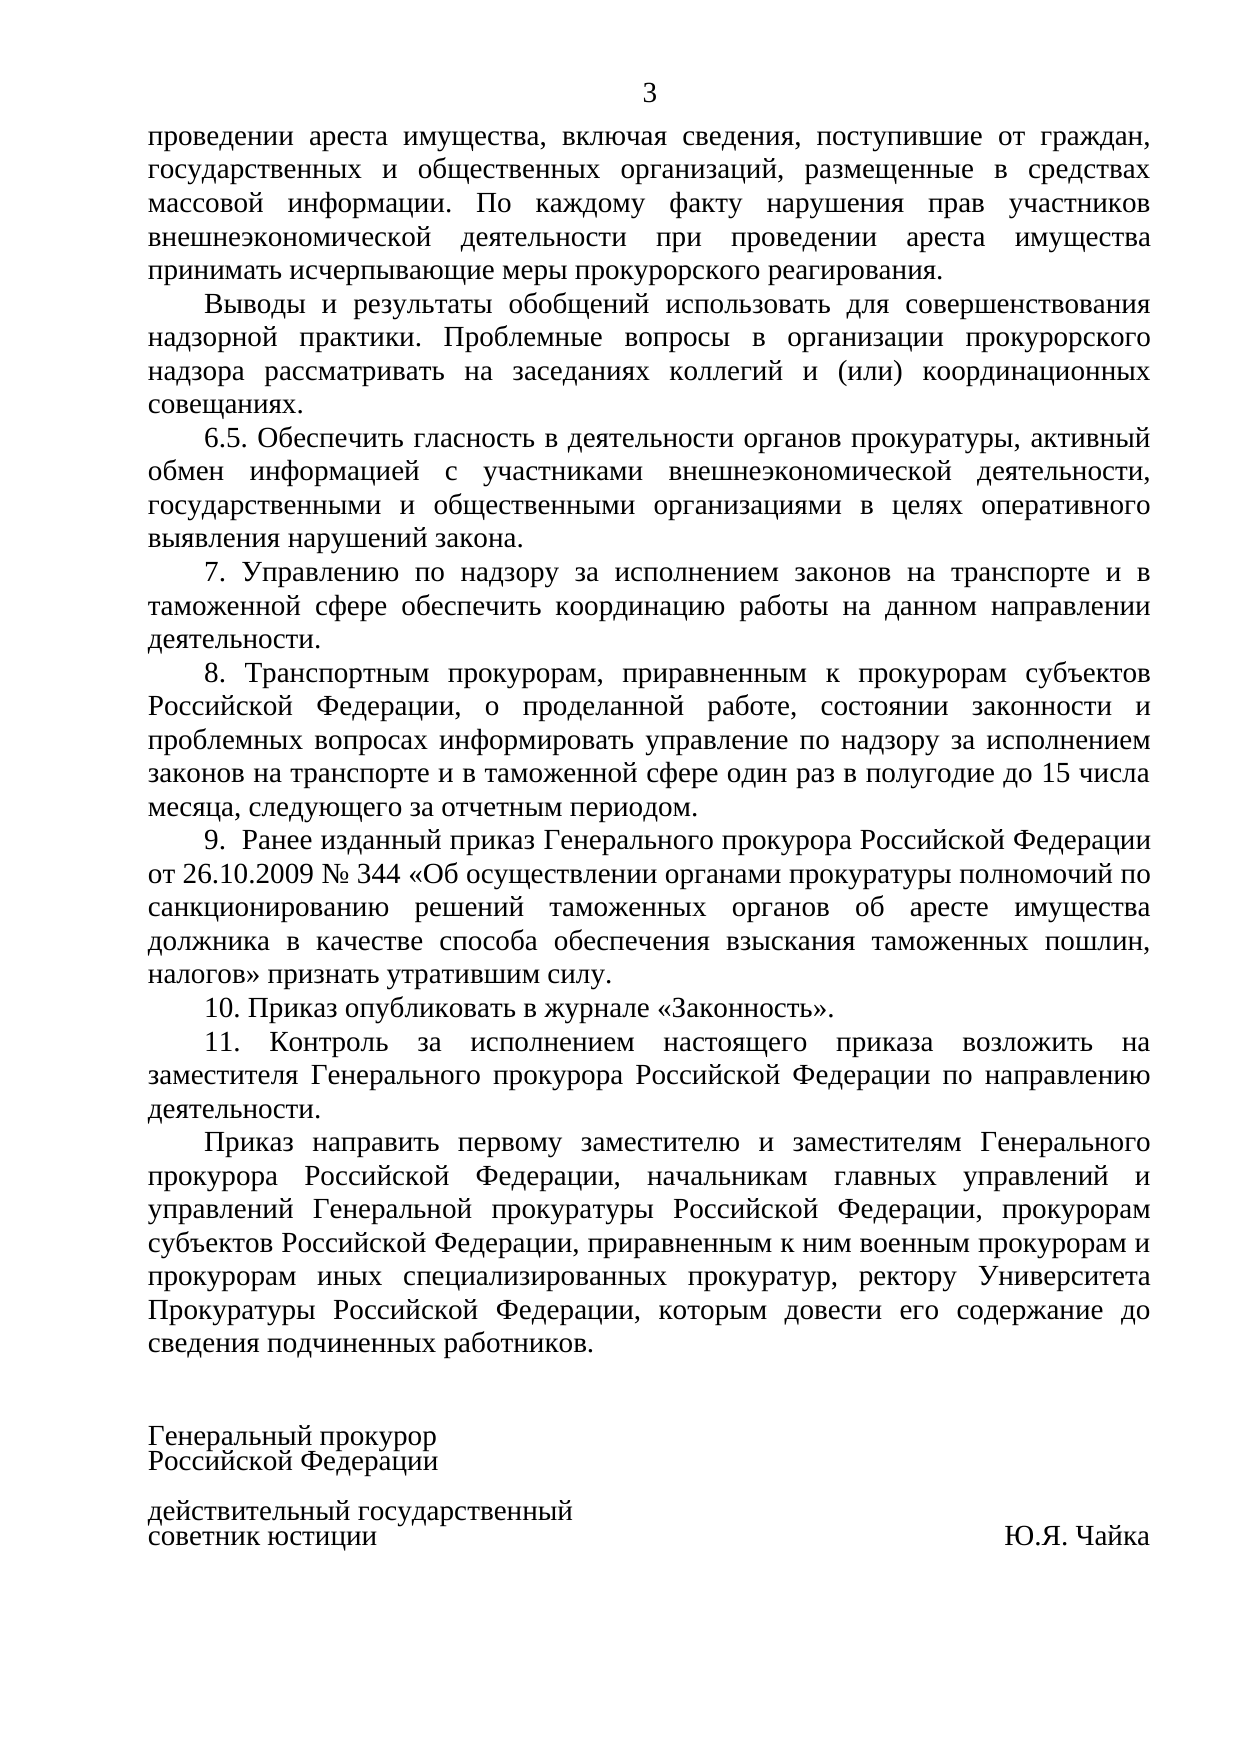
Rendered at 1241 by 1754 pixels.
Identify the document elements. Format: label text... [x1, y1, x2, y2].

text 9. Ранее изданный приказ Генерального прокурора Российской Федерации от 26.10.2009 № 344 «Об осуществлении органами прокуратуры полномочий по санкционированию решений таможенных органов об аресте имущества должника в качестве способа обеспечения взыскания таможенных пошлин, налогов» признать утратившим силу. [148, 822, 1152, 990]
text 8. Транспортным прокурорам, приравненным к прокурорам субъектов Российской Федерации, о проделанной работе, состоянии законности и проблемных вопросах информировать управление по надзору за исполнением законов на транспорте и в таможенной сфере один раз в полугодие до 15 числа месяца, следующего за отчетным периодом. [148, 655, 1152, 822]
text 11. Контроль за исполнением настоящего приказа возложить на заместителя Генерального прокурора Российской Федерации по направлению деятельности. [148, 1024, 1152, 1124]
text действительный государственный [148, 1500, 1152, 1525]
text советник юстиции Ю.Я. Чайка [148, 1525, 1152, 1550]
text 6.5. Обеспечить гласность в деятельности органов прокуратуры, активный обмен информацией с участниками внешнеэкономической деятельности, государственными и общественными организациями в целях оперативного выявления нарушений закона. [148, 420, 1152, 554]
text Выводы и результаты обобщений использовать для совершенствования надзорной практики. Проблемные вопросы в организации прокурорского надзора рассматривать на заседаниях коллегий и (или) координационных совещаниях. [148, 286, 1152, 420]
text 7. Управлению по надзору за исполнением законов на транспорте и в таможенной сфере обеспечить координацию работы на данном направлении деятельности. [148, 554, 1152, 655]
text Российской Федерации [148, 1450, 1152, 1475]
text Приказ направить первому заместителю и заместителям Генерального прокурора Российской Федерации, начальникам главных управлений и управлений Генеральной прокуратуры Российской Федерации, прокурорам субъектов Российской Федерации, приравненным к ним военным прокурорам и прокурорам иных специализированных прокуратур, ректору Университета Прокуратуры Российской Федерации, которым довести его содержание до сведения подчиненных работников. [148, 1124, 1152, 1359]
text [148, 118, 1152, 286]
text Генеральный прокурор [148, 1425, 1152, 1450]
text 10. Приказ опубликовать в журнале «Законность». [148, 990, 1152, 1024]
